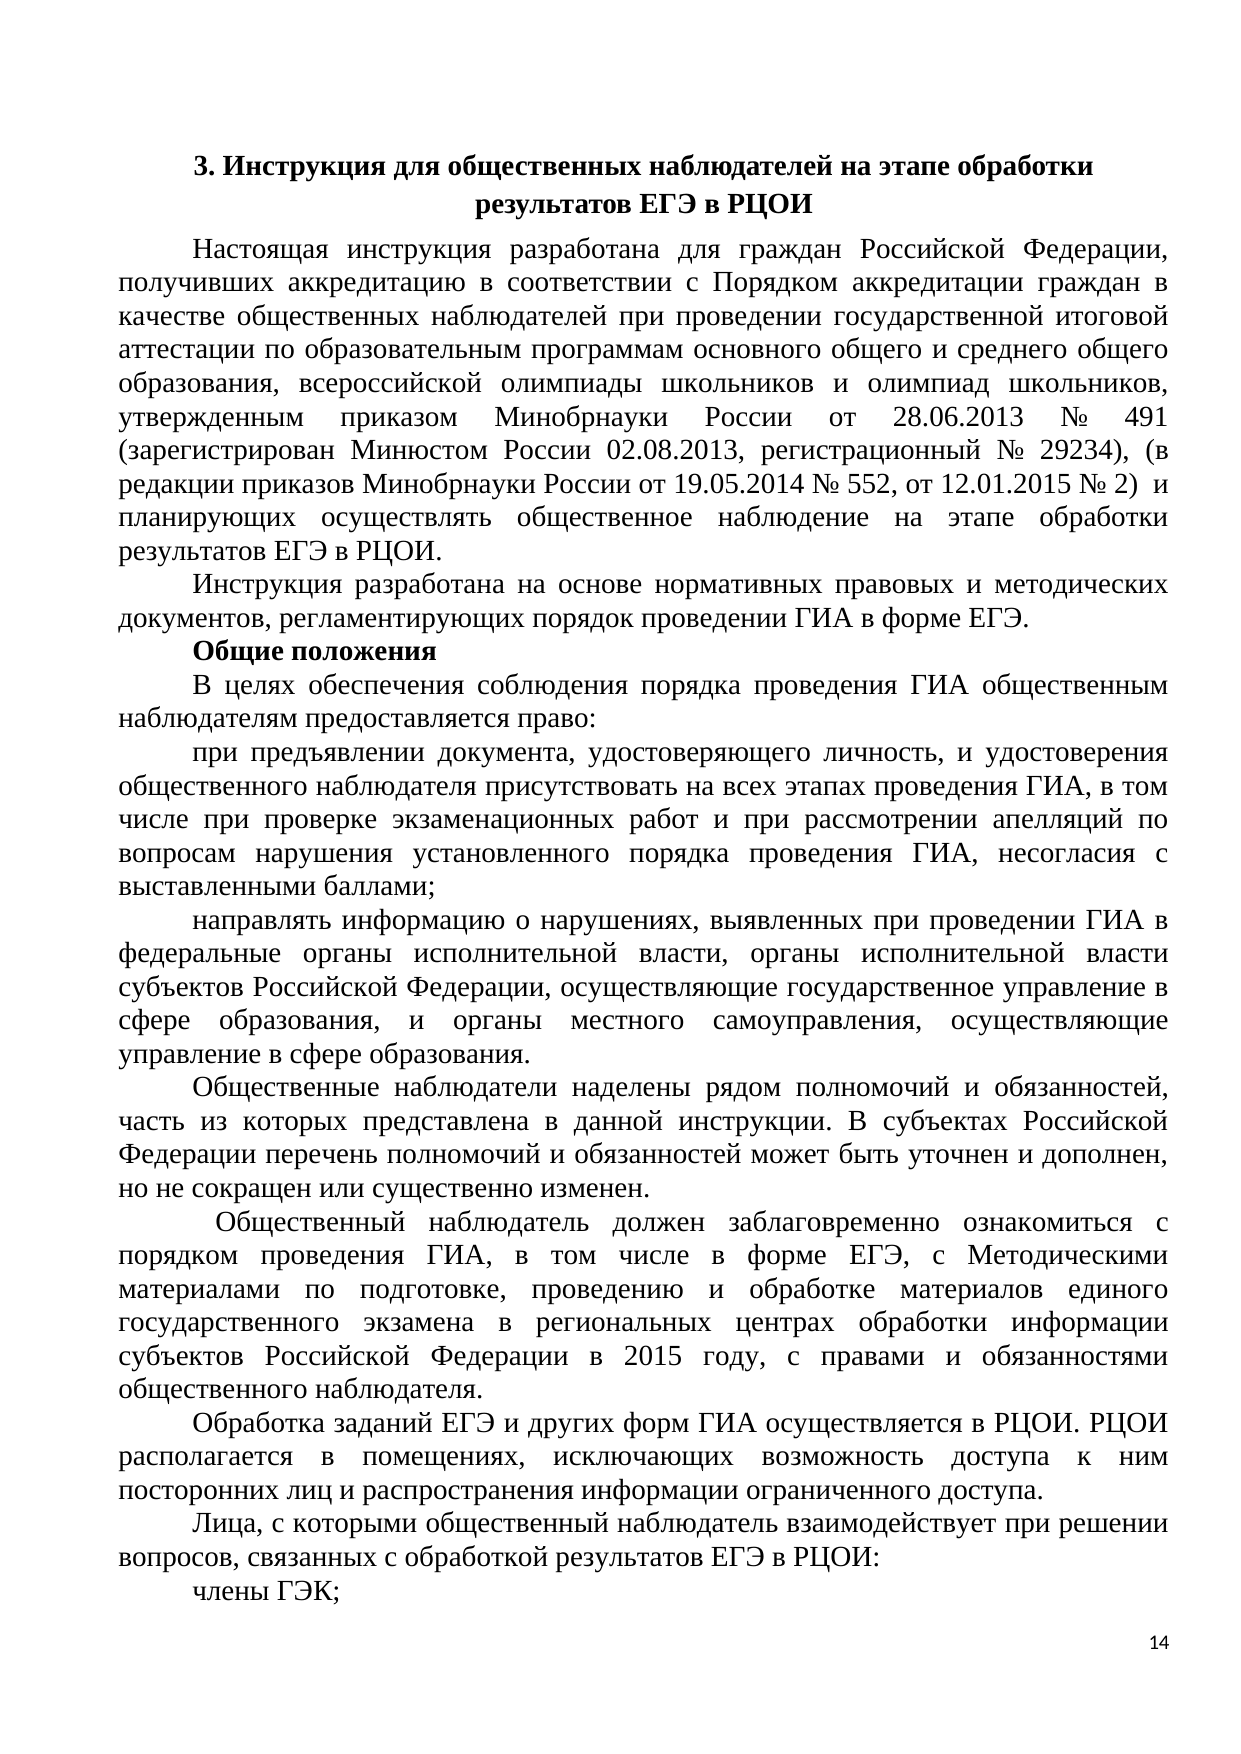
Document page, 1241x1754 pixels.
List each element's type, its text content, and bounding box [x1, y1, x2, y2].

subtitle 3. Инструкция для общественных наблюдателей на этапе обработки результатов ЕГЭ в РЦОИ [118, 148, 1169, 220]
list члены ГЭК; [118, 1573, 1169, 1606]
list Обработка заданий ЕГЭ и других форм ГИА осуществляется в РЦОИ. РЦОИ располагается в помещениях, исключающих возможность доступа к ним посторонних лиц и распространения информации ограниченного доступа. [118, 1405, 1169, 1506]
list при предъявлении документа, удостоверяющего личность, и удостоверения общественного наблюдателя присутствовать на всех этапах проведения ГИА, в том числе при проверке экзаменационных работ и при рассмотрении апелляций по вопросам нарушения установленного порядка проведения ГИА, несогласия с выставленными баллами; [118, 734, 1169, 902]
list Общественный наблюдатель должен заблаговременно ознакомиться с порядком проведения ГИА, в том числе в форме ЕГЭ, с Методическими материалами по подготовке, проведению и обработке материалов единого государственного экзамена в региональных центрах обработки информации субъектов Российской Федерации в 2015 году, с правами и обязанностями общественного наблюдателя. [118, 1204, 1169, 1405]
list Лица, с которыми общественный наблюдатель взаимодействует при решении вопросов, связанных с обработкой результатов ЕГЭ в РЦОИ: [118, 1506, 1169, 1573]
list В целях обеспечения соблюдения порядка проведения ГИА общественным наблюдателям предоставляется право: [118, 667, 1169, 734]
list Общественные наблюдатели наделены рядом полномочий и обязанностей, часть из которых представлена в данной инструкции. В субъектах Российской Федерации перечень полномочий и обязанностей может быть уточнен и дополнен, но не сокращен или существенно изменен. [118, 1069, 1169, 1204]
list Общие положения [118, 633, 1169, 667]
list направлять информацию о нарушениях, выявленных при проведении ГИА в федеральные органы исполнительной власти, органы исполнительной власти субъектов Российской Федерации, осуществляющие государственное управление в сфере образования, и органы местного самоуправления, осуществляющие управление в сфере образования. [118, 902, 1169, 1069]
list Инструкция разработана на основе нормативных правовых и методических документов, регламентирующих порядок проведении ГИА в форме ЕГЭ. [118, 566, 1169, 633]
list Настоящая инструкция разработана для граждан Российской Федерации, получивших аккредитацию в соответствии с Порядком аккредитации граждан в качестве общественных наблюдателей при проведении государственной итоговой аттестации по образовательным программам основного общего и среднего общего образования, всероссийской олимпиады школьников и олимпиад школьников, утвержденным приказом Минобрнауки России от 28.06.2013 № 491 (зарегистрирован Минюстом России 02.08.2013, регистрационный № 29234), (в редакции приказов Минобрнауки России от 19.05.2014 № 552, от 12.01.2015 № 2) и планирующих осуществлять общественное наблюдение на этапе обработки результатов ЕГЭ в РЦОИ. [118, 231, 1169, 566]
